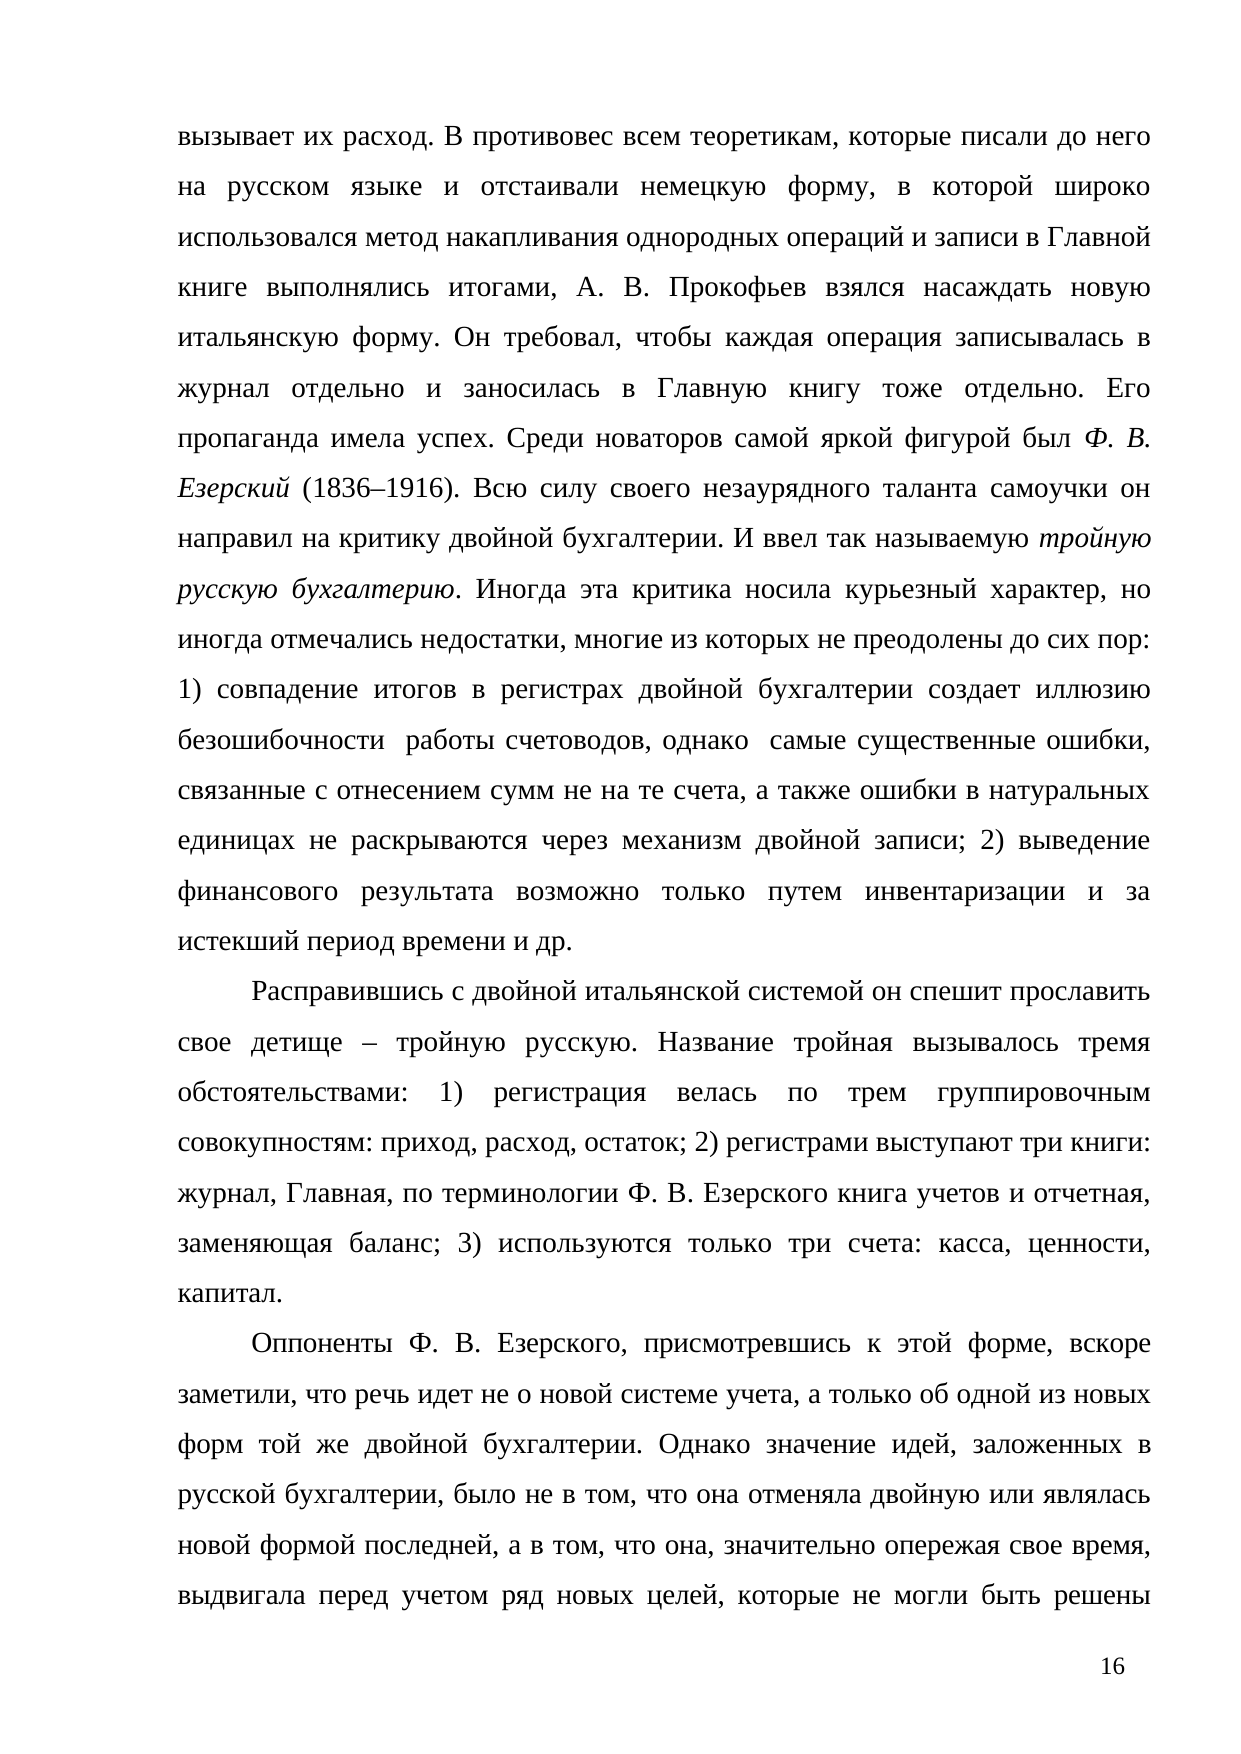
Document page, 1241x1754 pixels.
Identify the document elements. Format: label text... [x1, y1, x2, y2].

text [177, 118, 1152, 957]
text Расправившись с двойной итальянской системой он спешит прославить свое детище – тройную русскую. Название тройная вызывалось тремя обстоятельствами: 1) регистрация велась по трем группировочным совокупностям: приход, расход, остаток; 2) регистрами выступают три книги: журнал, Главная, по терминологии Ф. В. Езерского книга учетов и отчетная, заменяющая баланс; 3) используются только три счета: касса, ценности, капитал. [177, 973, 1152, 1309]
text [177, 1326, 1152, 1611]
